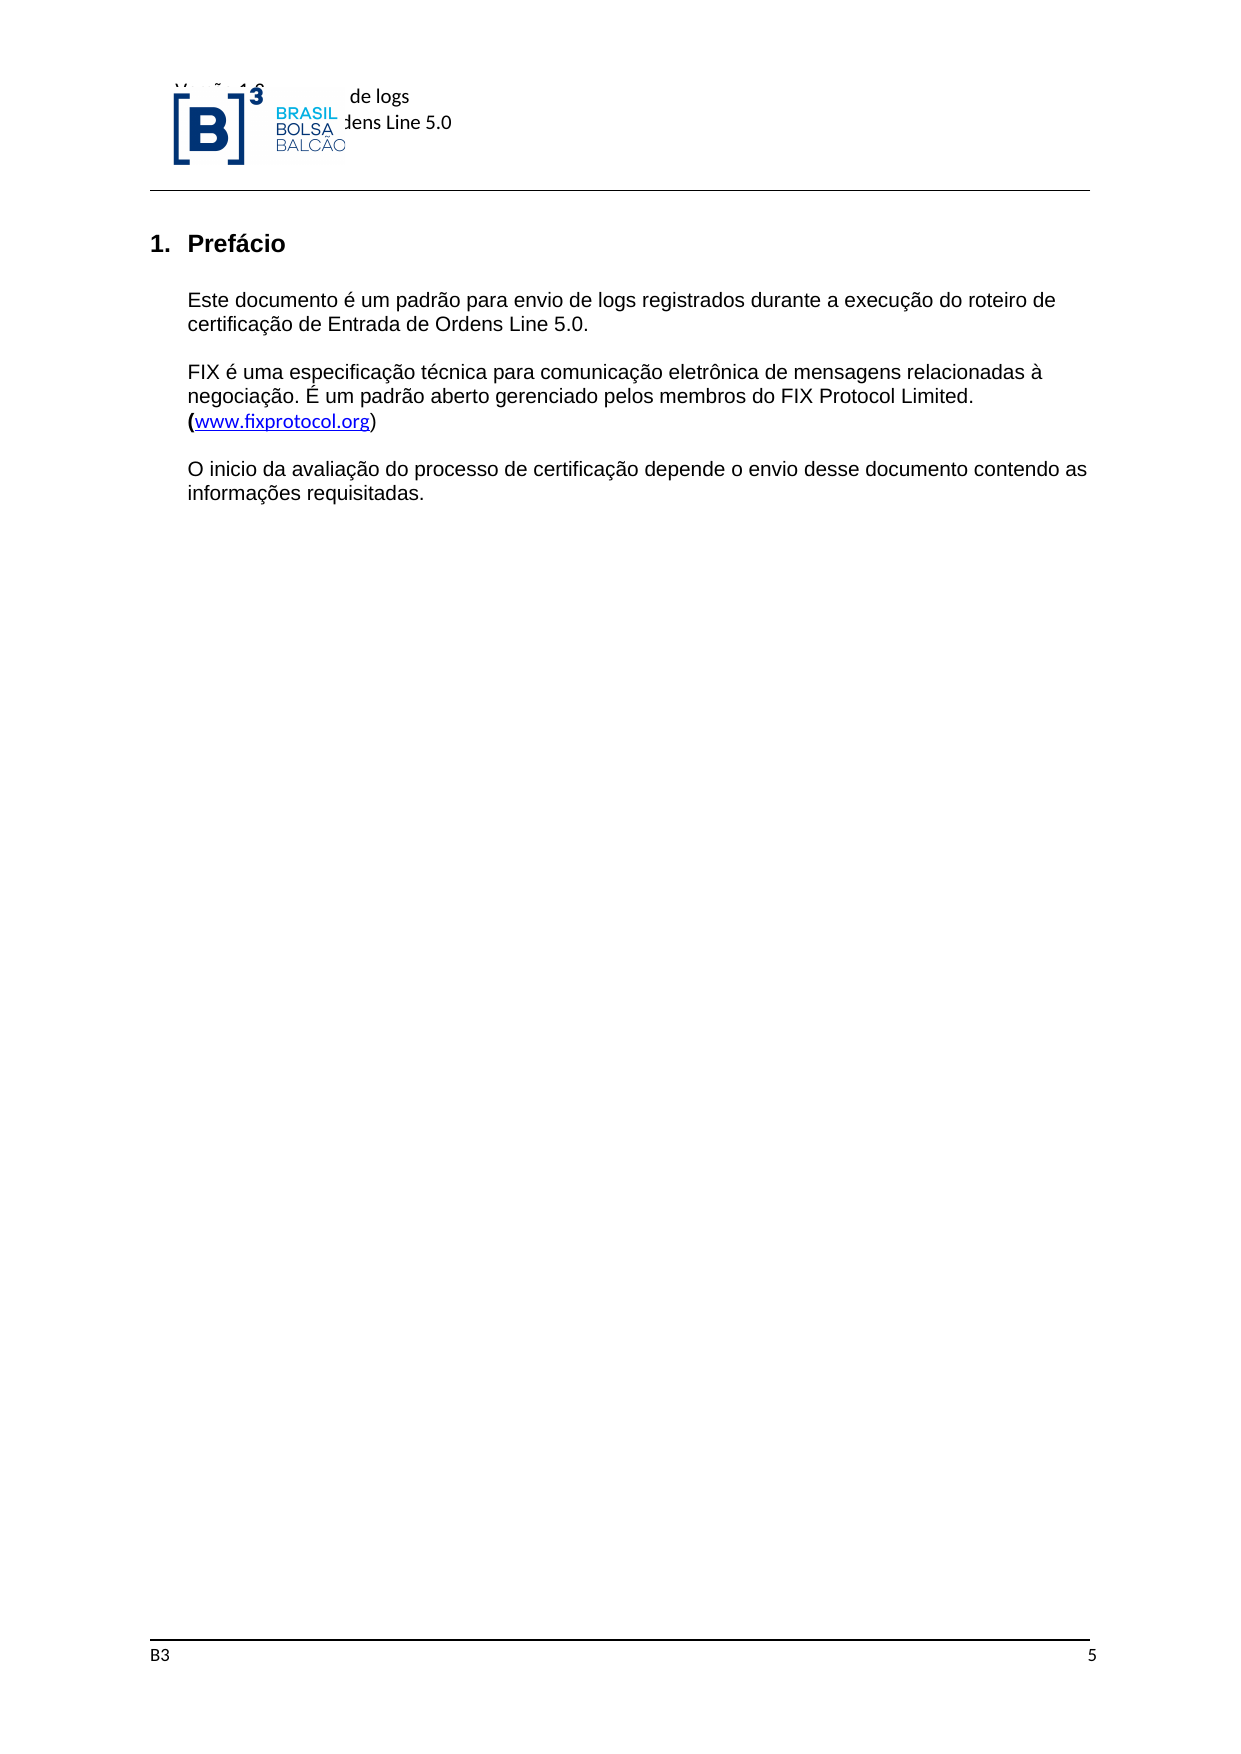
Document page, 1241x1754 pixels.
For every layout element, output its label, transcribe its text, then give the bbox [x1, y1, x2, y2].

text O inicio da avaliação do processo de certificação depende o envio desse documento contendo as informações requisitadas. [187, 457, 1090, 505]
picture [173, 87, 346, 165]
subtitle Prefácio [150, 229, 1090, 257]
text FIX é uma especificação técnica para comunicação eletrônica de mensagens relacionadas à negociação. É um padrão aberto gerenciado pelos membros do FIX Protocol Limited. (www.fixprotocol.org) [187, 360, 1090, 433]
text Este documento é um padrão para envio de logs registrados durante a execução do roteiro de certificação de Entrada de Ordens Line 5.0. [187, 288, 1090, 336]
